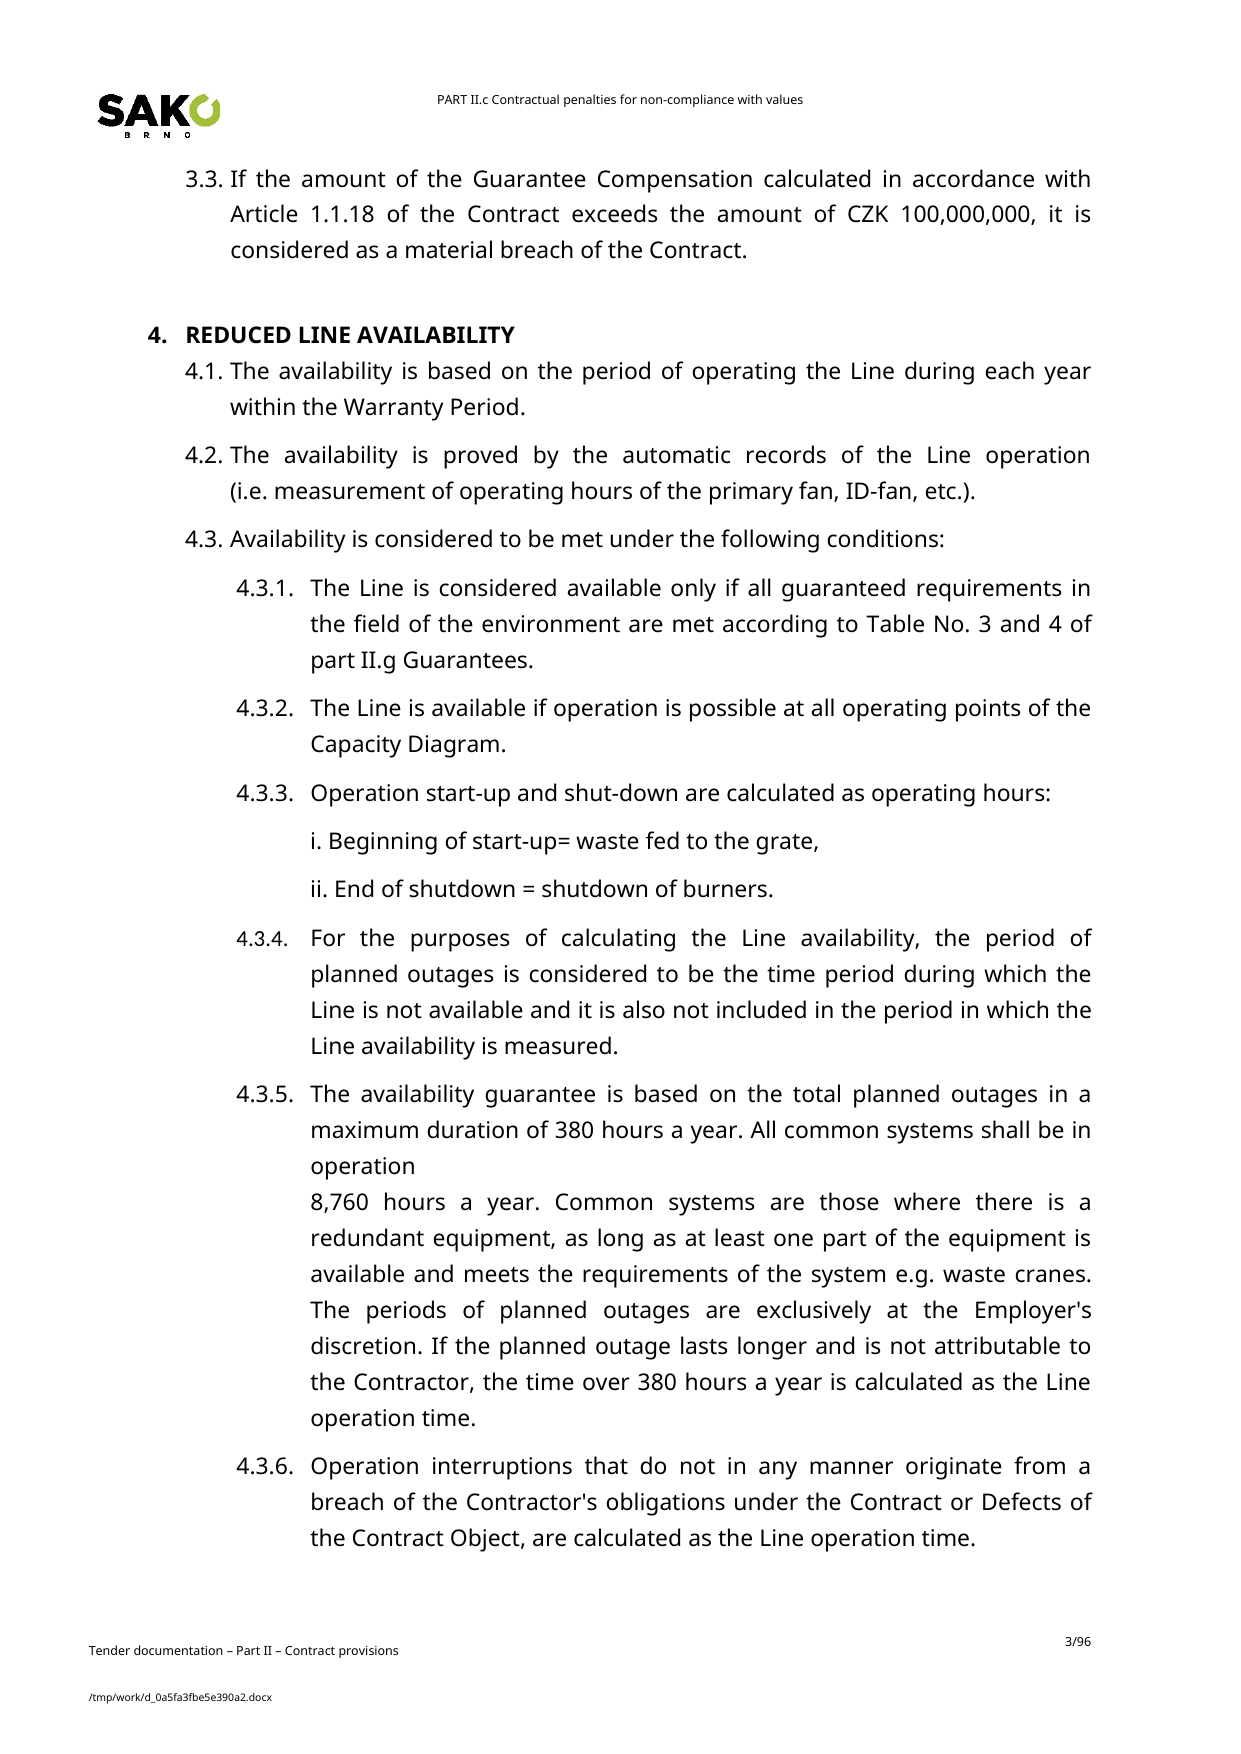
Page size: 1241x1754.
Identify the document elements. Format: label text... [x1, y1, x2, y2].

list The availability is proved by the automatic records of the Line operation (i.e. measurement of operating hours of the primary fan, ID-fan, etc.). [185, 439, 1093, 506]
list The availability is based on the period of operating the Line during each year within the Warranty Period. [185, 355, 1093, 422]
list Operation start-up and shut-down are calculated as operating hours: [236, 777, 1093, 808]
list REDUCED LINE AVAILABILITY [148, 319, 1093, 350]
text i. Beginning of start-up= waste fed to the grate, [310, 825, 1093, 856]
list The Line is considered available only if all guaranteed requirements in the field of the environment are met according to Table No. 3 and 4 of part II.g Guarantees. [236, 572, 1093, 675]
list The Line is available if operation is possible at all operating points of the Capacity Diagram. [236, 692, 1093, 759]
list Availability is considered to be met under the following conditions: [185, 523, 1093, 555]
list The availability guarantee is based on the total planned outages in a maximum duration of 380 hours a year. All common systems shall be in operation 8,760 hours a year. Common systems are those where there is a redundant equipment, as long as at least one part of the equipment is available and meets the requirements of the system e.g. waste cranes. The periods of planned outages are exclusively at the Employer's discretion. If the planned outage lasts longer and is not attributable to the Contractor, the time over 380 hours a year is calculated as the Line operation time. [236, 1078, 1093, 1433]
text ii. End of shutdown = shutdown of burners. [310, 873, 1093, 905]
list For the purposes of calculating the Line availability, the period of planned outages is considered to be the time period during which the Line is not available and it is also not included in the period in which the Line availability is measured. [236, 922, 1093, 1061]
list If the amount of the Guarantee Compensation calculated in accordance with Article 1.1.18 of the Contract exceeds the amount of CZK 100,000,000, it is considered as a material breach of the Contract. [185, 162, 1093, 266]
list Operation interruptions that do not in any manner originate from a breach of the Contractor's obligations under the Contract or Defects of the Contract Object, are calculated as the Line operation time. [236, 1450, 1093, 1553]
picture [97, 94, 221, 138]
